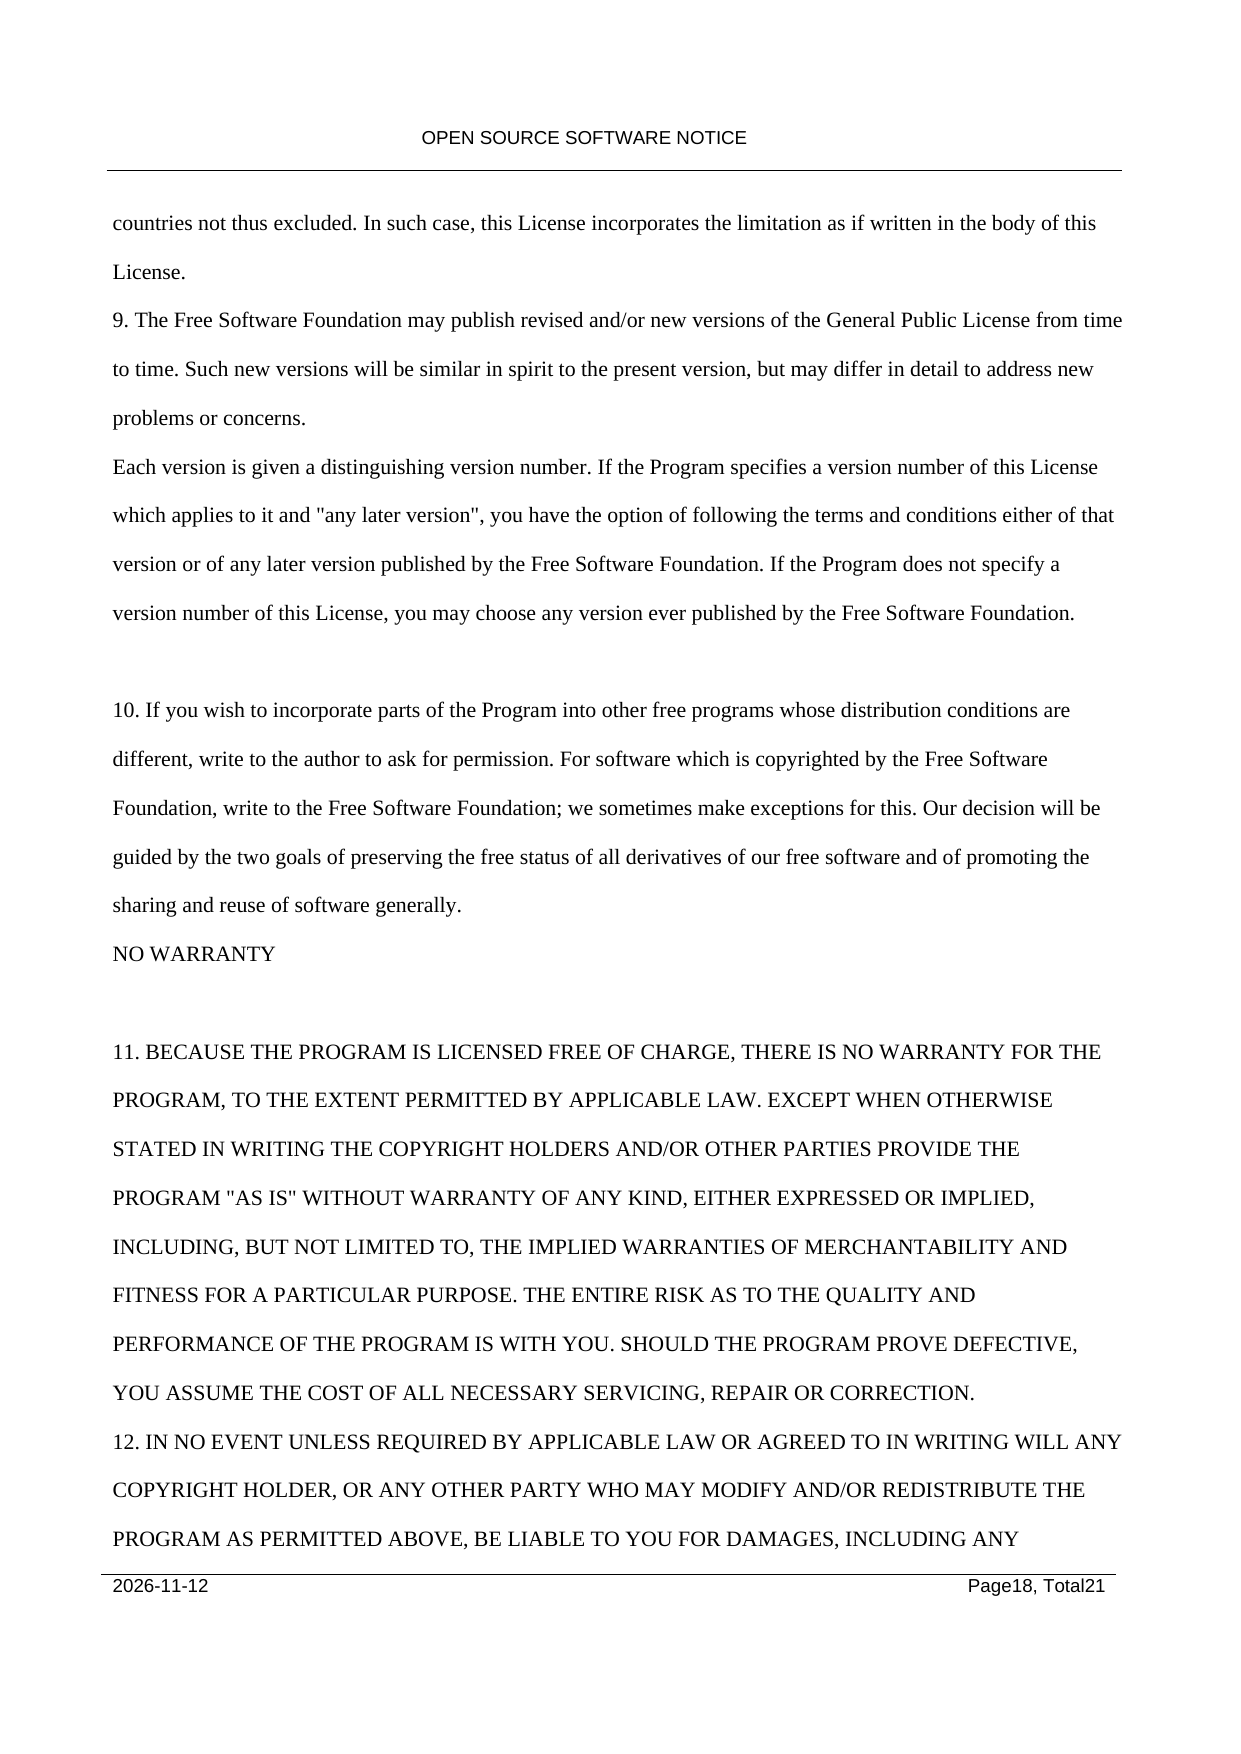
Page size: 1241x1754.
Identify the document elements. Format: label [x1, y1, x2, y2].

text [112, 206, 1128, 1555]
